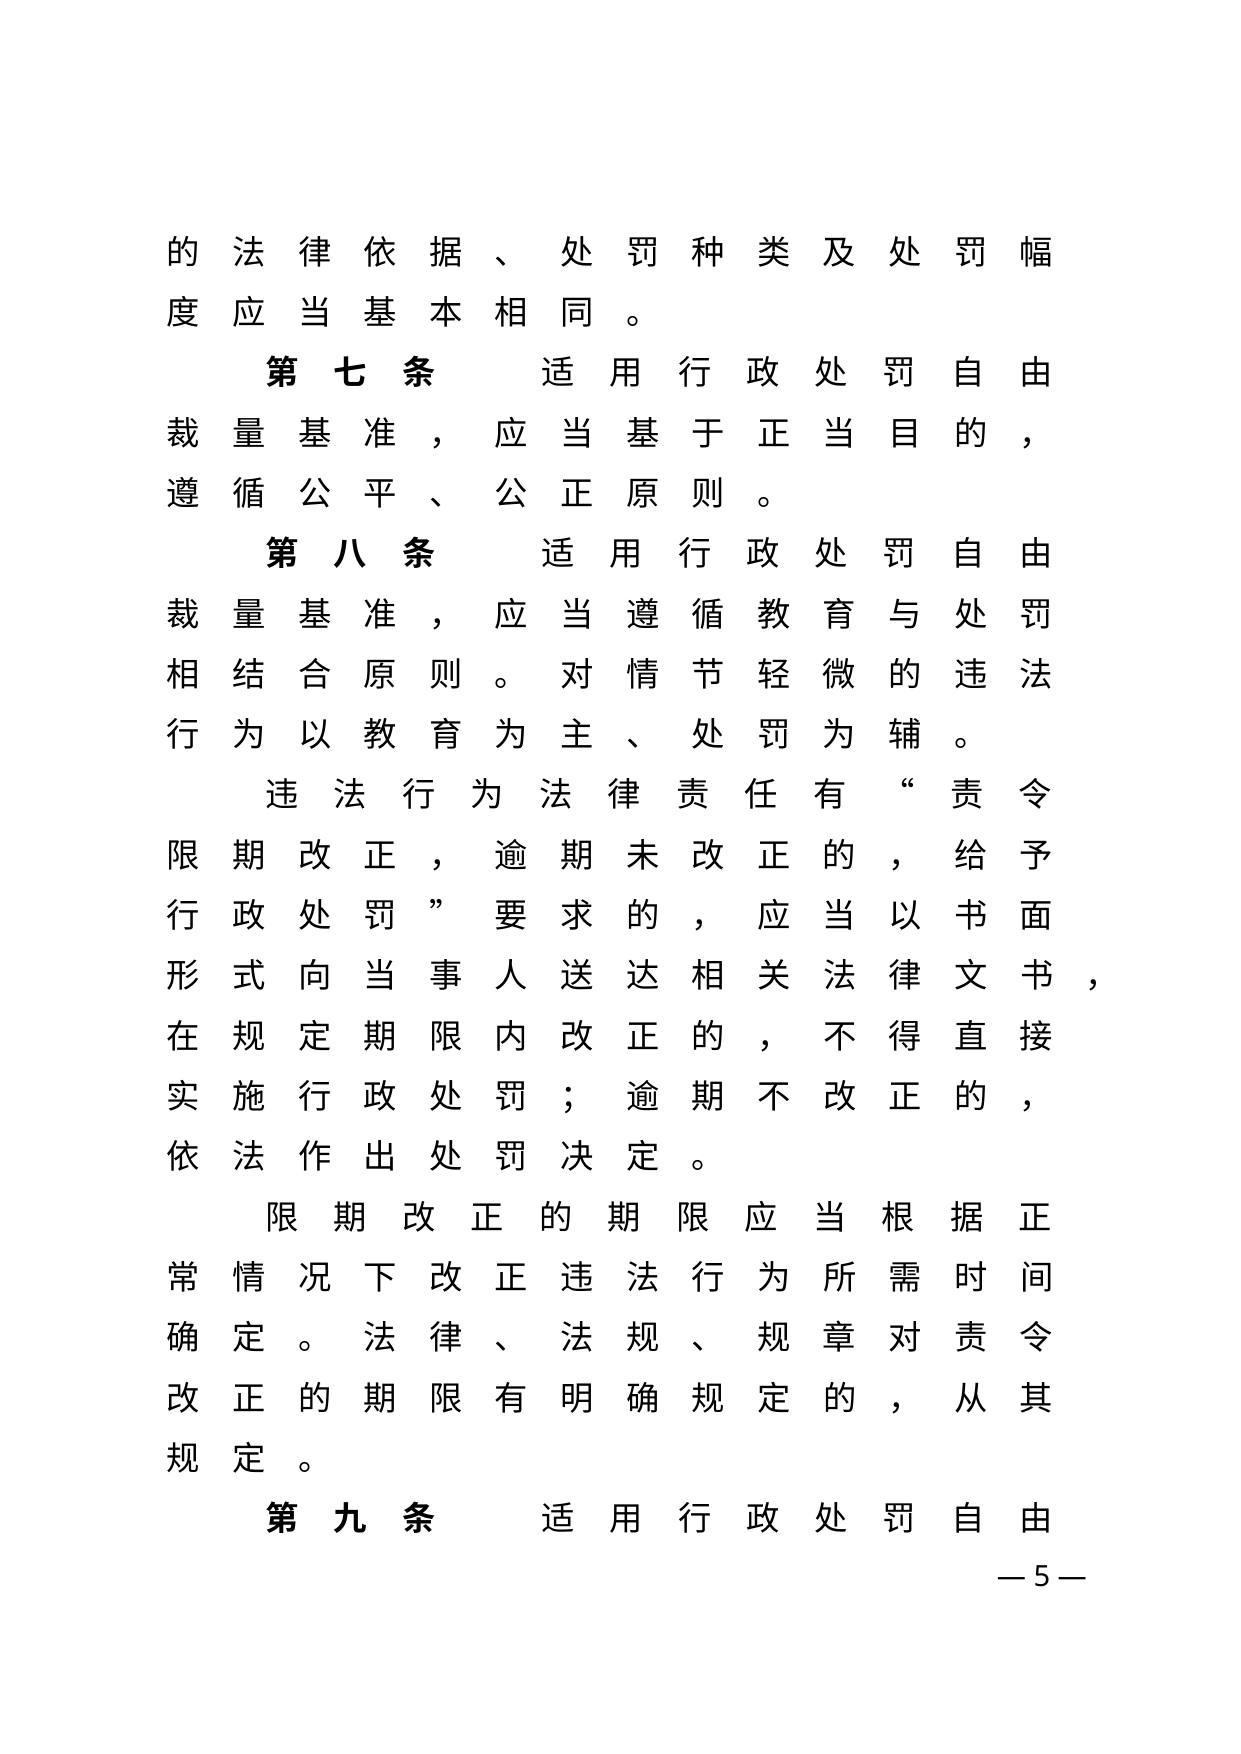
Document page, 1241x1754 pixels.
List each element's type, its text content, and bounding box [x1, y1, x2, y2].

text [167, 219, 1085, 340]
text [167, 1486, 1085, 1546]
text 第七条 适用行政处罚自由裁量基准，应当基于正当目的，遵循公平、公正原则。 [167, 340, 1085, 521]
text 第八条 适用行政处罚自由裁量基准，应当遵循教育与处罚相结合原则。对情节轻微的违法行为以教育为主、处罚为辅。 [167, 521, 1085, 762]
text 限期改正的期限应当根据正常情况下改正违法行为所需时间确定。法律、法规、规章对责令改正的期限有明确规定的，从其规定。 [167, 1184, 1085, 1486]
text 违法行为法律责任有“责令限期改正，逾期未改正的，给予行政处罚”要求的，应当以书面形式向当事人送达相关法律文书，在规定期限内改正的，不得直接实施行政处罚；逾期不改正的，依法作出处罚决定。 [167, 762, 1085, 1184]
